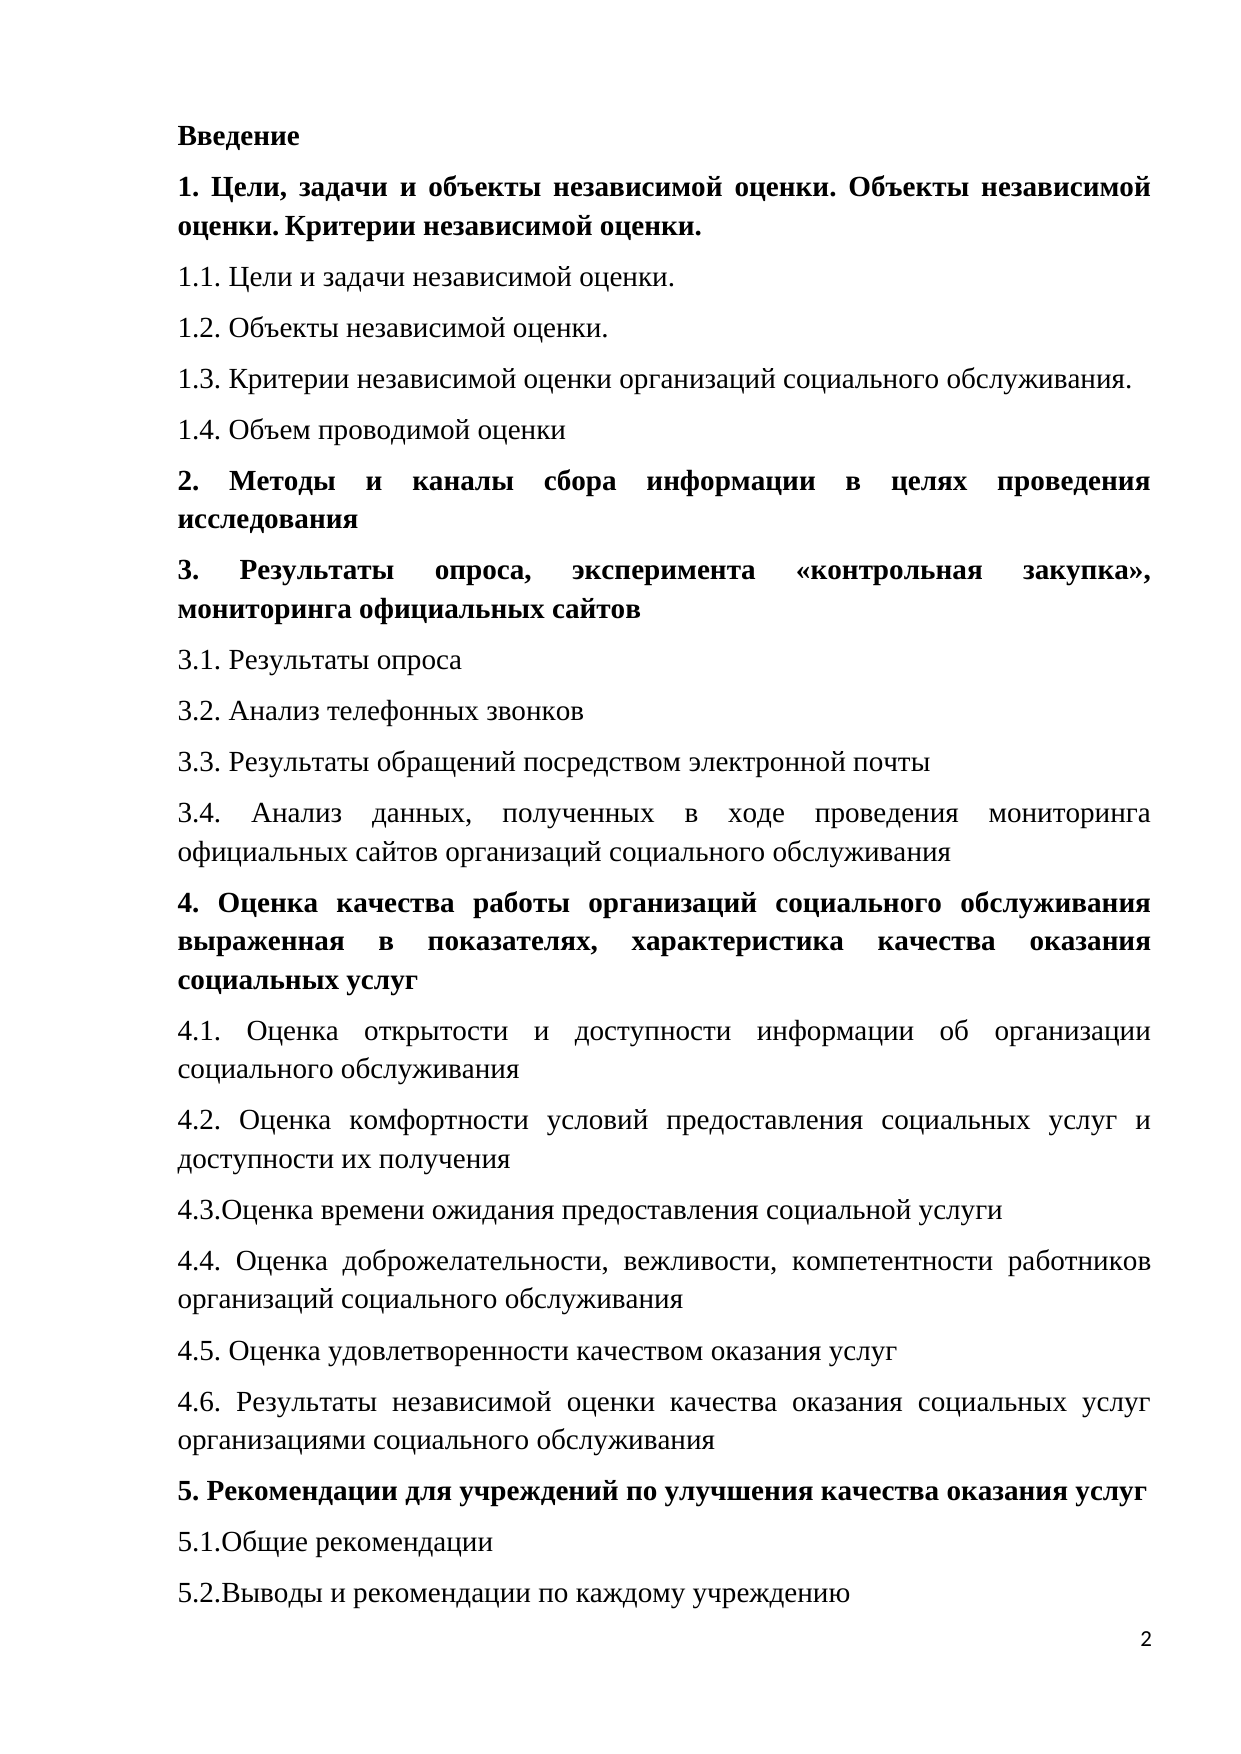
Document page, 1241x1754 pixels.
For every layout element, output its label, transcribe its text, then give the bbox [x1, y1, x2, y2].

text 2. Методы и каналы сбора информации в целях проведения исследования [177, 463, 1152, 535]
text 5.1.Общие рекомендации [177, 1524, 1152, 1558]
text 1.3. Критерии независимой оценки организаций социального обслуживания. [177, 361, 1152, 394]
text 4.4. Оценка доброжелательности, вежливости, компетентности работников организаций социального обслуживания [177, 1243, 1152, 1315]
text 3. Результаты опроса, эксперимента «контрольная закупка», мониторинга официальных сайтов [177, 552, 1152, 624]
text Введение [177, 118, 1152, 152]
text 1. Цели, задачи и объекты независимой оценки. Объекты независимой оценки. Критерии независимой оценки. [177, 169, 1152, 241]
text 1.1. Цели и задачи независимой оценки. [177, 259, 1152, 292]
text 4.2. Оценка комфортности условий предоставления социальных услуг и доступности их получения [177, 1102, 1152, 1174]
text 5.2.Выводы и рекомендации по каждому учреждению [177, 1575, 1152, 1609]
text 1.2. Объекты независимой оценки. [177, 310, 1152, 343]
text 4.6. Результаты независимой оценки качества оказания социальных услуг организациями социального обслуживания [177, 1384, 1152, 1456]
text 5. Рекомендации для учреждений по улучшения качества оказания услуг [177, 1473, 1152, 1507]
text 3.4. Анализ данных, полученных в ходе проведения мониторинга официальных сайтов организаций социального обслуживания [177, 795, 1152, 867]
text 3.2. Анализ телефонных звонков [177, 693, 1152, 727]
text 3.3. Результаты обращений посредством электронной почты [177, 744, 1152, 778]
text 4.1. Оценка открытости и доступности информации об организации социального обслуживания [177, 1013, 1152, 1085]
text 3.1. Результаты опроса [177, 642, 1152, 676]
text 1.4. Объем проводимой оценки [177, 412, 1152, 445]
text 4.3.Оценка времени ожидания предоставления социальной услуги [177, 1192, 1152, 1226]
text 4. Оценка качества работы организаций социального обслуживания выраженная в показателях, характеристика качества оказания социальных услуг [177, 885, 1152, 995]
text 4.5. Оценка удовлетворенности качеством оказания услуг [177, 1333, 1152, 1366]
